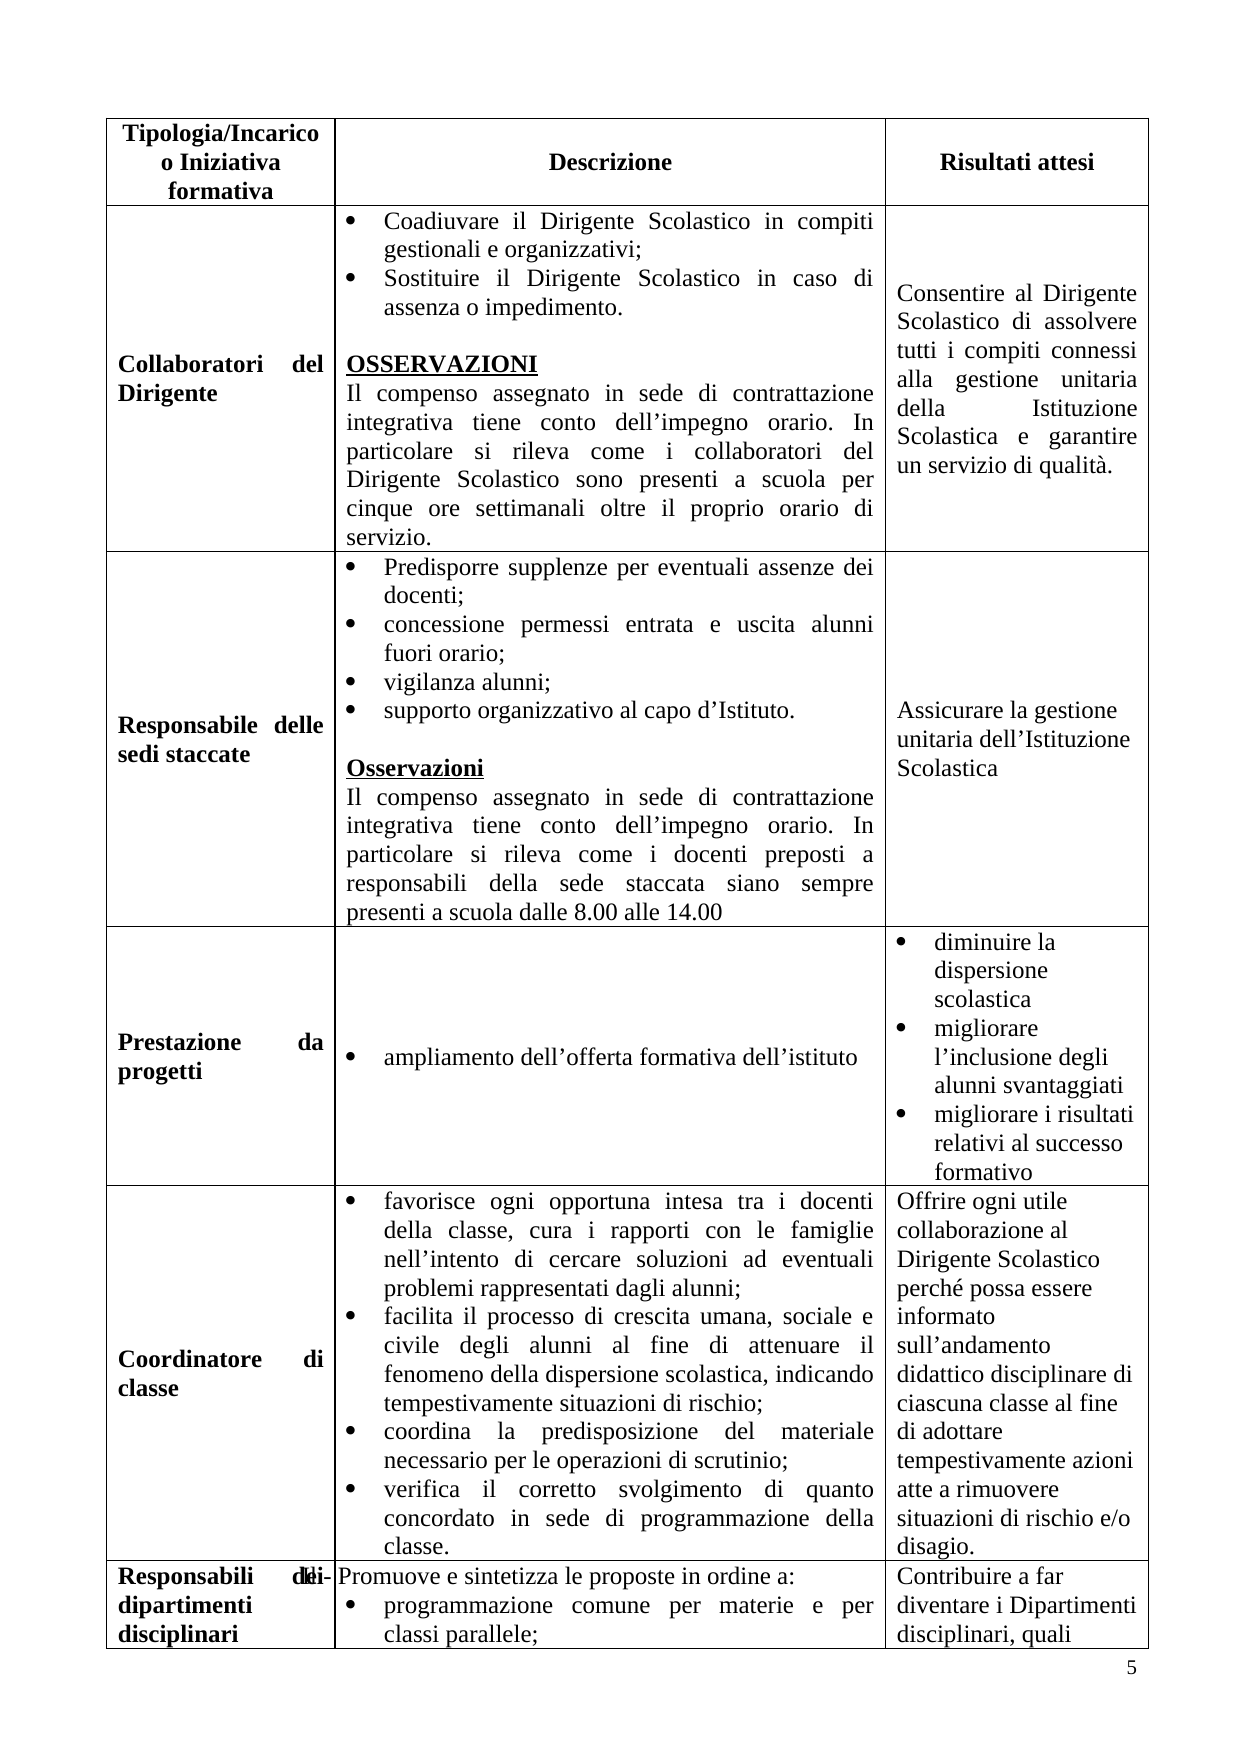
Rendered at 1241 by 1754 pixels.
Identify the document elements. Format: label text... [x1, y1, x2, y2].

table_cell favorisce ogni opportuna intesa tra i docenti della classe, cura i rapporti con le famiglie nell’intento di cercare soluzioni ad eventuali problemi rappresentati dagli alunni; facilita il processo di crescita umana, sociale e civile degli alunni al fine di attenuare il fenomeno della dispersione scolastica, indicando tempestivamente situazioni di rischio; coordina la predisposizione del materiale necessario per le operazioni di scrutinio; verifica il corretto svolgimento di quanto concordato in sede di programmazione della classe. [336, 1186, 885, 1560]
table_cell Collaboratori del Dirigente [107, 206, 334, 551]
table_cell Coadiuvare il Dirigente Scolastico in compiti gestionali e organizzativi; Sostituire il Dirigente Scolastico in caso di assenza o impedimento. OSSERVAZIONI Il compenso assegnato in sede di contrattazione integrativa tiene conto dell’impegno orario. In particolare si rileva come i collaboratori del Dirigente Scolastico sono presenti a scuola per cinque ore settimanali oltre il proprio orario di servizio. [336, 206, 885, 551]
table_header Descrizione [336, 119, 885, 205]
table_cell ampliamento dell’offerta formativa dell’istituto [336, 927, 885, 1185]
table_cell Consentire al Dirigente Scolastico di assolvere tutti i compiti connessi alla gestione unitaria della Istituzione Scolastica e garantire un servizio di qualità. [886, 206, 1148, 551]
table_header Risultati attesi [886, 119, 1148, 205]
table_cell Responsabile delle sedi staccate [107, 552, 334, 926]
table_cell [107, 1561, 334, 1647]
table_cell Prestazione da progetti [107, 927, 334, 1185]
table_cell Offrire ogni utile collaborazione al Dirigente Scolastico perché possa essere informato sull’andamento didattico disciplinare di ciascuna classe al fine di adottare tempestivamente azioni atte a rimuovere situazioni di rischio e/o disagio. [886, 1186, 1148, 1560]
table_cell Assicurare la gestione unitaria dell’Istituzione Scolastica [886, 552, 1148, 926]
table_header Tipologia/Incarico o Iniziativa formativa [107, 119, 334, 205]
table_cell Predisporre supplenze per eventuali assenze dei docenti; concessione permessi entrata e uscita alunni fuori orario; vigilanza alunni; supporto organizzativo al capo d’Istituto. Osservazioni Il compenso assegnato in sede di contrattazione integrativa tiene conto dell’impegno orario. In particolare si rileva come i docenti preposti a responsabili della sede staccata siano sempre presenti a scuola dalle 8.00 alle 14.00 [336, 552, 885, 926]
table_cell diminuire la dispersione scolastica migliorare l’inclusione degli alunni svantaggiati migliorare i risultati relativi al successo formativo [886, 927, 1148, 1185]
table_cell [886, 1561, 1148, 1647]
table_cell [336, 1561, 885, 1647]
table_cell Coordinatore di classe [107, 1186, 334, 1560]
